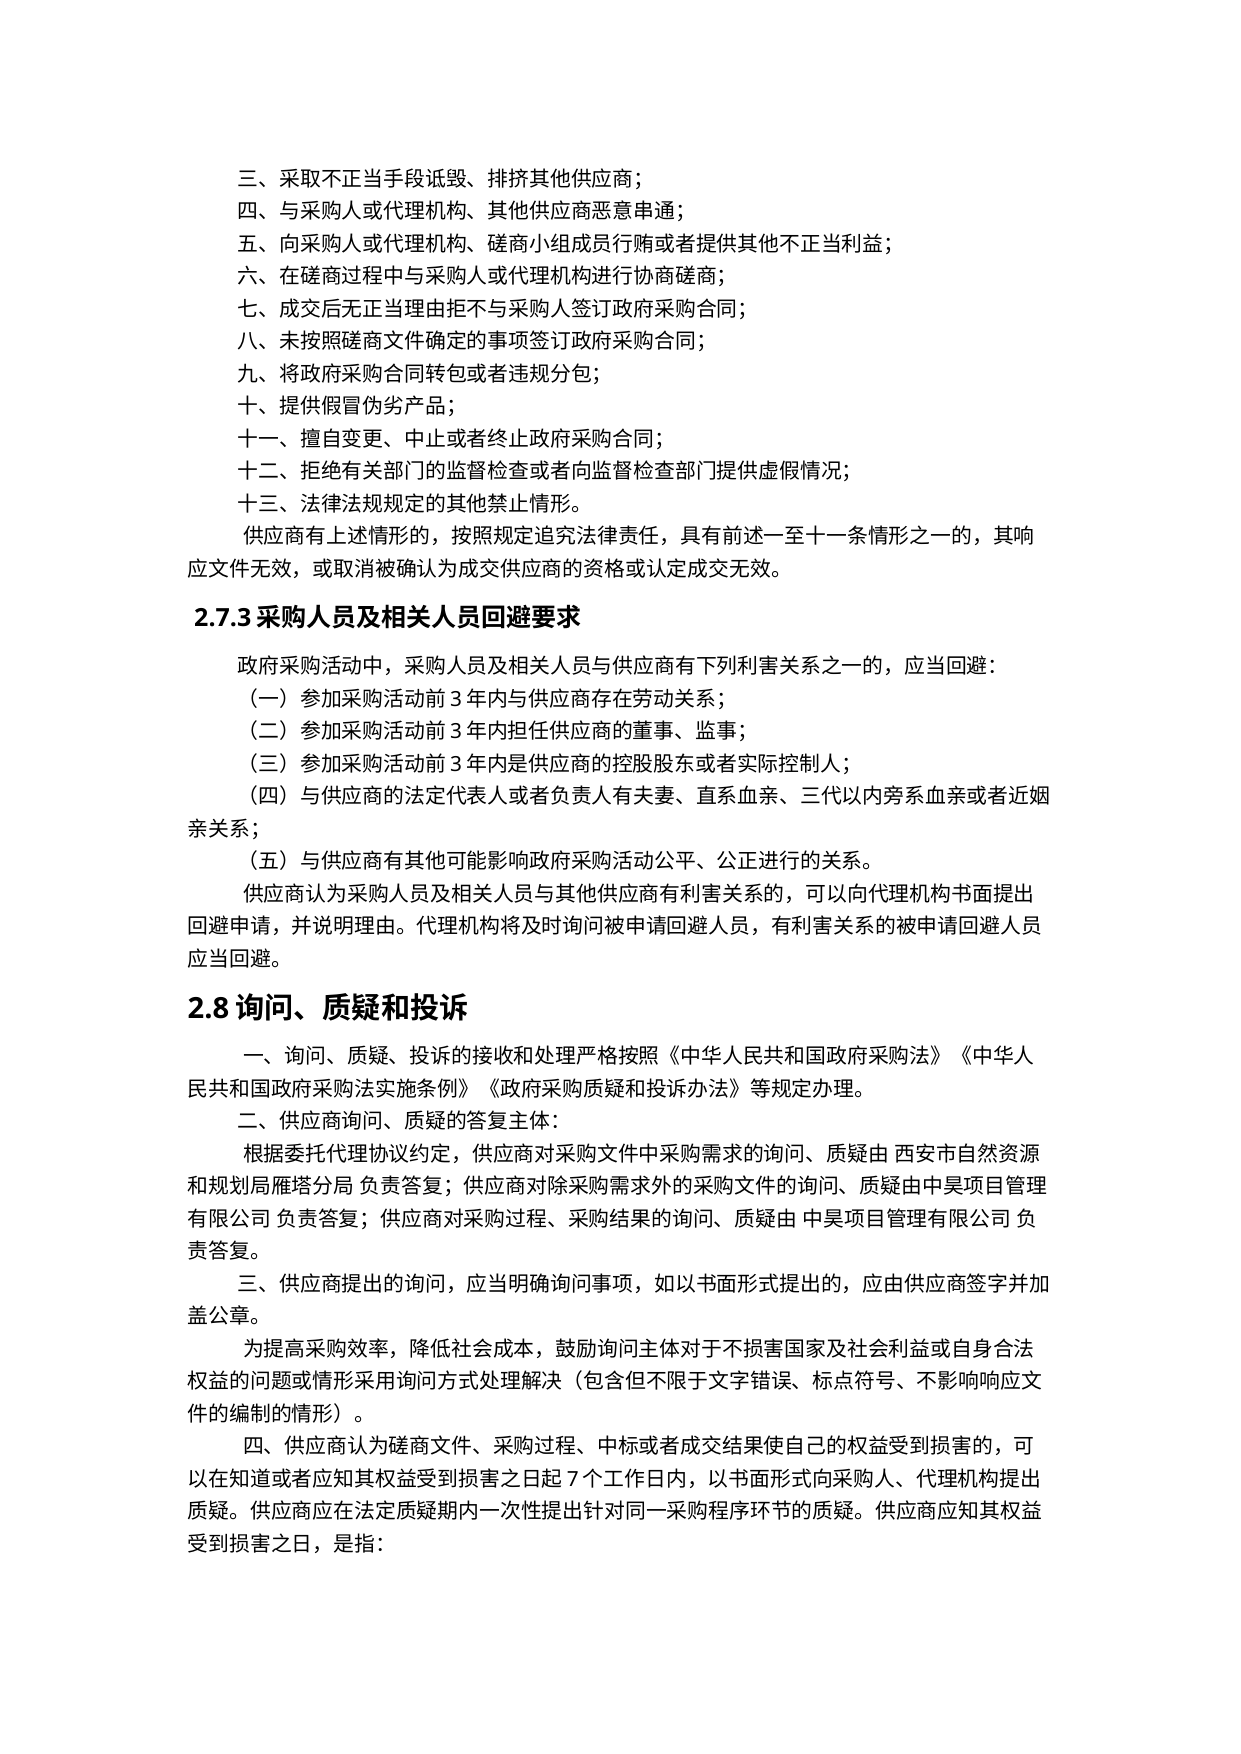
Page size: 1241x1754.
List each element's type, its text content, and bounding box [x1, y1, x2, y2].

text 二、供应商询问、质疑的答复主体： [187, 1104, 1053, 1137]
text 政府采购活动中，采购人员及相关人员与供应商有下列利害关系之一的，应当回避： [187, 649, 1053, 682]
text 一、询问、质疑、投诉的接收和处理严格按照《中华人民共和国政府采购法》《中华人民共和国政府采购法实施条例》《政府采购质疑和投诉办法》等规定办理。 [187, 1039, 1053, 1104]
text 十、提供假冒伪劣产品； [187, 389, 1053, 422]
text 十二、拒绝有关部门的监督检查或者向监督检查部门提供虚假情况； [187, 454, 1053, 487]
text 2.7.3采购人员及相关人员回避要求 [187, 584, 1053, 649]
text 2.8询问、质疑和投诉 [187, 974, 1053, 1039]
text （五）与供应商有其他可能影响政府采购活动公平、公正进行的关系。 [187, 844, 1053, 877]
text （三）参加采购活动前3年内是供应商的控股股东或者实际控制人； [187, 747, 1053, 779]
text 十三、法律法规规定的其他禁止情形。 [187, 487, 1053, 519]
text 根据委托代理协议约定，供应商对采购文件中采购需求的询问、质疑由 西安市自然资源和规划局雁塔分局 负责答复；供应商对除采购需求外的采购文件的询问、质疑由中昊项目管理有限公司 负责答复；供应商对采购过程、采购结果的询问、质疑由 中昊项目管理有限公司 负责答复。 [187, 1137, 1053, 1267]
text 四、与采购人或代理机构、其他供应商恶意串通； [187, 194, 1053, 227]
text 四、供应商认为磋商文件、采购过程、中标或者成交结果使自己的权益受到损害的，可以在知道或者应知其权益受到损害之日起7个工作日内，以书面形式向采购人、代理机构提出质疑。供应商应在法定质疑期内一次性提出针对同一采购程序环节的质疑。供应商应知其权益受到损害之日，是指： [187, 1429, 1053, 1559]
text 供应商有上述情形的，按照规定追究法律责任，具有前述一至十一条情形之一的，其响应文件无效，或取消被确认为成交供应商的资格或认定成交无效。 [187, 519, 1053, 584]
text 七、成交后无正当理由拒不与采购人签订政府采购合同； [187, 292, 1053, 324]
text （四）与供应商的法定代表人或者负责人有夫妻、直系血亲、三代以内旁系血亲或者近姻亲关系； [187, 779, 1053, 844]
text 三、采取不正当手段诋毁、排挤其他供应商； [187, 162, 1053, 194]
text （二）参加采购活动前3年内担任供应商的董事、监事； [187, 714, 1053, 747]
text 三、供应商提出的询问，应当明确询问事项，如以书面形式提出的，应由供应商签字并加盖公章。 [187, 1267, 1053, 1332]
text （一）参加采购活动前3年内与供应商存在劳动关系； [187, 682, 1053, 714]
text 五、向采购人或代理机构、磋商小组成员行贿或者提供其他不正当利益； [187, 227, 1053, 259]
text 六、在磋商过程中与采购人或代理机构进行协商磋商； [187, 259, 1053, 292]
text 为提高采购效率，降低社会成本，鼓励询问主体对于不损害国家及社会利益或自身合法权益的问题或情形采用询问方式处理解决（包含但不限于文字错误、标点符号、不影响响应文件的编制的情形）。 [187, 1332, 1053, 1429]
text 八、未按照磋商文件确定的事项签订政府采购合同； [187, 324, 1053, 357]
text 供应商认为采购人员及相关人员与其他供应商有利害关系的，可以向代理机构书面提出回避申请，并说明理由。代理机构将及时询问被申请回避人员，有利害关系的被申请回避人员应当回避。 [187, 877, 1053, 974]
text 九、将政府采购合同转包或者违规分包； [187, 357, 1053, 389]
text 十一、擅自变更、中止或者终止政府采购合同； [187, 422, 1053, 454]
